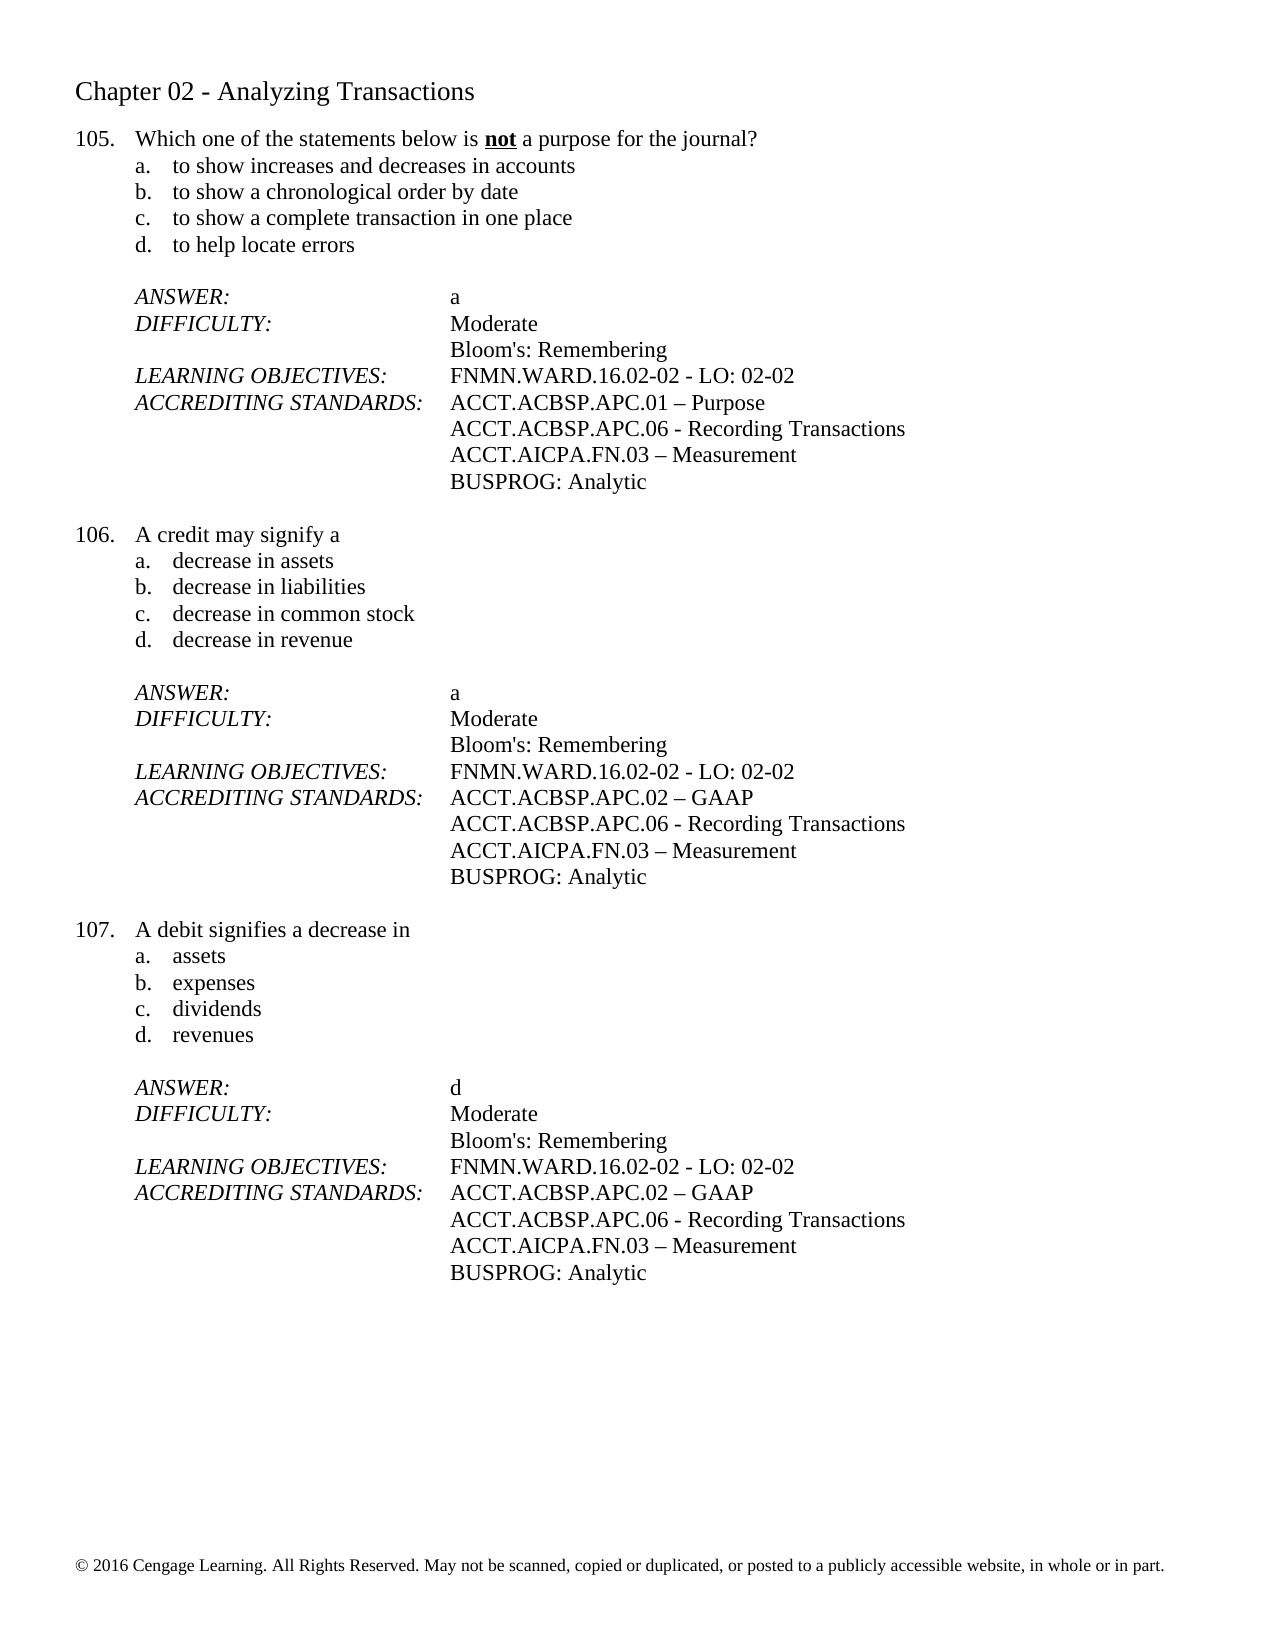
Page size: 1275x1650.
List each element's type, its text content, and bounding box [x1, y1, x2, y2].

text DIFFICULTY: Moderate [135, 1100, 1200, 1127]
list decrease in common stock [135, 600, 1200, 626]
text LEARNING OBJECTIVES: FNMN.WARD.16.02-02 - LO: 02-02 [135, 362, 1200, 389]
text BUSPROG: Analytic [135, 863, 1200, 889]
text ACCT.ACBSP.APC.06 - Recording Transactions [135, 811, 1200, 837]
text ACCT.ACBSP.APC.06 - Recording Transactions [135, 415, 1200, 442]
list decrease in liabilities [135, 573, 1200, 600]
list A debit signifies a decrease in [75, 916, 1200, 942]
text LEARNING OBJECTIVES: FNMN.WARD.16.02-02 - LO: 02-02 [135, 1153, 1200, 1179]
text ACCT.AICPA.FN.03 – Measurement [135, 442, 1200, 468]
list to help locate errors [135, 231, 1200, 257]
text DIFFICULTY: Moderate [135, 310, 1200, 336]
list to show a chronological order by date [135, 178, 1200, 204]
text ACCREDITING STANDARDS: ACCT.ACBSP.APC.01 – Purpose [135, 389, 1200, 415]
text Bloom's: Remembering [135, 336, 1200, 362]
text Bloom's: Remembering [135, 1127, 1200, 1153]
list to show a complete transaction in one place [135, 204, 1200, 231]
text ANSWER: a [135, 283, 1200, 310]
text ACCREDITING STANDARDS: ACCT.ACBSP.APC.02 – GAAP [135, 1179, 1200, 1206]
text ACCREDITING STANDARDS: ACCT.ACBSP.APC.02 – GAAP [135, 784, 1200, 811]
text BUSPROG: Analytic [135, 468, 1200, 494]
text ACCT.AICPA.FN.03 – Measurement [135, 1232, 1200, 1258]
list Which one of the statements below is not a purpose for the journal? [75, 125, 1200, 152]
list revenues [135, 1021, 1200, 1048]
list decrease in assets [135, 547, 1200, 573]
list A credit may signify a [75, 521, 1200, 547]
text ANSWER: d [135, 1074, 1200, 1100]
text Bloom's: Remembering [135, 731, 1200, 758]
list dividends [135, 995, 1200, 1021]
list to show increases and decreases in accounts [135, 152, 1200, 178]
text BUSPROG: Analytic [135, 1258, 1200, 1285]
text ACCT.AICPA.FN.03 – Measurement [135, 837, 1200, 863]
text LEARNING OBJECTIVES: FNMN.WARD.16.02-02 - LO: 02-02 [135, 758, 1200, 784]
list assets [135, 942, 1200, 969]
list expenses [135, 969, 1200, 995]
list decrease in revenue [135, 626, 1200, 652]
text DIFFICULTY: Moderate [135, 705, 1200, 731]
text ACCT.ACBSP.APC.06 - Recording Transactions [135, 1206, 1200, 1232]
text ANSWER: a [135, 679, 1200, 705]
